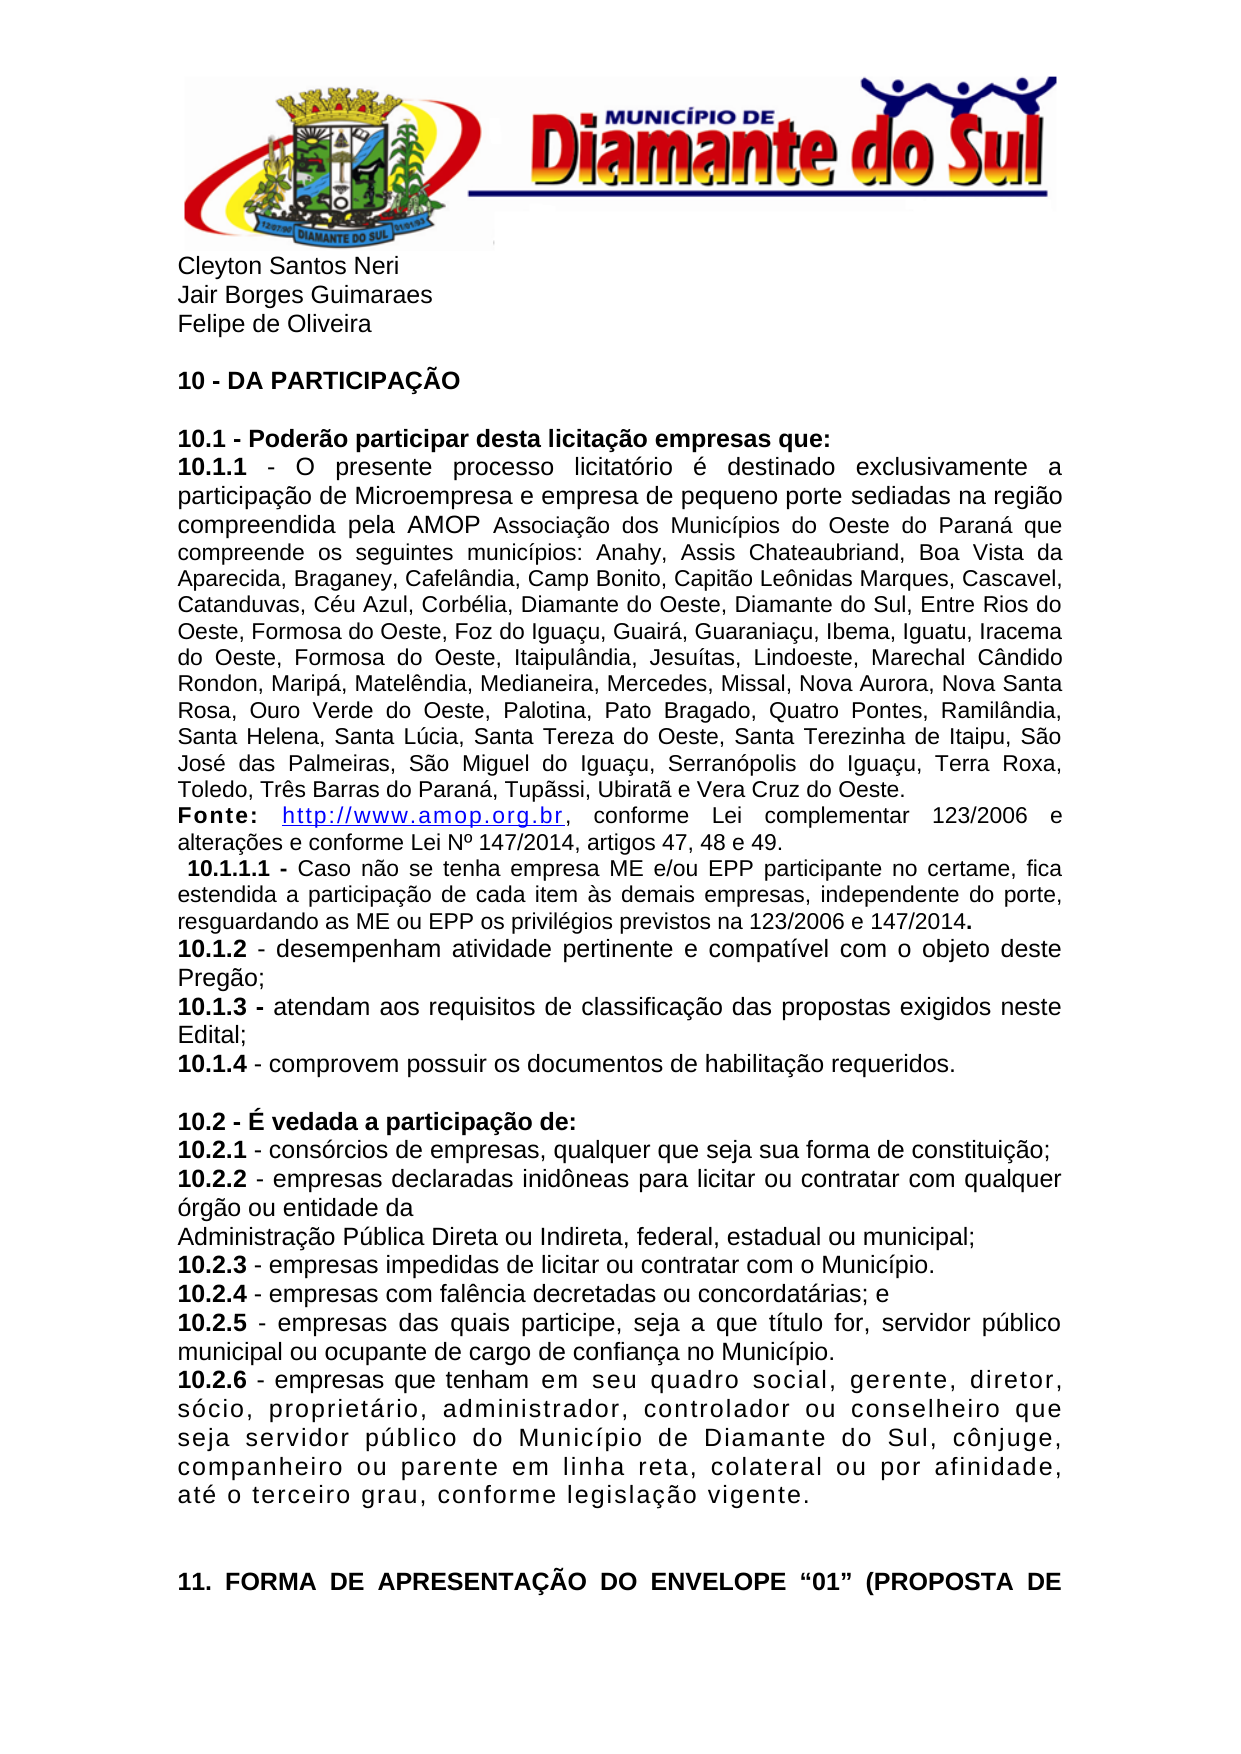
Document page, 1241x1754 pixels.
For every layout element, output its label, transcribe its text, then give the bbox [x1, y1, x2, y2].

text 10.1.2 - desempenham atividade pertinente e compatível com o objeto deste Pregão; [177, 934, 1063, 991]
text 10.2.3 - empresas impedidas de licitar ou contratar com o Município. [177, 1250, 1063, 1279]
text 10.2.6 - empresas que tenham em seu quadro social, gerente, diretor, sócio, proprietário, administrador, controlador ou conselheiro que seja servidor público do Município de Diamante do Sul, cônjuge, companheiro ou parente em linha reta, colateral ou por afinidade, até o terceiro grau, conforme legislação vigente. [177, 1365, 1063, 1509]
text 10.2.4 - empresas com falência decretadas ou concordatárias; e [177, 1279, 1063, 1308]
text 10.1.1.1 - Caso não se tenha empresa ME e/ou EPP participante no certame, fica estendida a participação de cada item às demais empresas, independente do porte, resguardando as ME ou EPP os privilégios previstos na 123/2006 e 147/2014. [177, 855, 1063, 934]
text Felipe de Oliveira [177, 309, 1063, 337]
text 11. FORMA DE APRESENTAÇÃO DO ENVELOPE “01” (PROPOSTA DE PREÇOS) [177, 1566, 1063, 1595]
text Fonte: http://www.amop.org.br, conforme Lei complementar 123/2006 e alterações e conforme Lei Nº 147/2014, artigos 47, 48 e 49. [177, 802, 1063, 855]
text Cleyton Santos Neri [177, 252, 1063, 280]
text 10.1.1 - O presente processo licitatório é destinado exclusivamente a participação de Microempresa e empresa de pequeno porte sediadas na região compreendida pela AMOP Associação dos Municípios do Oeste do Paraná que compreende os seguintes municípios: Anahy, Assis Chateaubriand, Boa Vista da Aparecida, Braganey, Cafelândia, Camp Bonito, Capitão Leônidas Marques, Cascavel, Catanduvas, Céu Azul, Corbélia, Diamante do Oeste, Diamante do Sul, Entre Rios do Oeste, Formosa do Oeste, Foz do Iguaçu, Guairá, Guaraniaçu, Ibema, Iguatu, Iracema do Oeste, Formosa do Oeste, Itaipulândia, Jesuítas, Lindoeste, Marechal Cândido Rondon, Maripá, Matelêndia, Medianeira, Mercedes, Missal, Nova Aurora, Nova Santa Rosa, Ouro Verde do Oeste, Palotina, Pato Bragado, Quatro Pontes, Ramilândia, Santa Helena, Santa Lúcia, Santa Tereza do Oeste, Santa Terezinha de Itaipu, São José das Palmeiras, São Miguel do Iguaçu, Serranópolis do Iguaçu, Terra Roxa, Toledo, Três Barras do Paraná, Tupãssi, Ubiratã e Vera Cruz do Oeste. [177, 452, 1063, 802]
text 10.1.4 - comprovem possuir os documentos de habilitação requeridos. [177, 1049, 1063, 1078]
text 10.1 - Poderão participar desta licitação empresas que: [177, 424, 1063, 452]
text 10.1.3 - atendam aos requisitos de classificação das propostas exigidos neste Edital; [177, 991, 1063, 1049]
picture [177, 73, 1063, 252]
text Administração Pública Direta ou Indireta, federal, estadual ou municipal; [177, 1221, 1063, 1250]
text Jair Borges Guimaraes [177, 280, 1063, 309]
text 10.2.5 - empresas das quais participe, seja a que título for, servidor público municipal ou ocupante de cargo de confiança no Município. [177, 1308, 1063, 1365]
text 10.2.1 - consórcios de empresas, qualquer que seja sua forma de constituição; [177, 1135, 1063, 1164]
text 10.2.2 - empresas declaradas inidôneas para licitar ou contratar com qualquer órgão ou entidade da [177, 1164, 1063, 1221]
text 10.2 - É vedada a participação de: [177, 1106, 1063, 1135]
text 10 - DA PARTICIPAÇÃO [177, 366, 1063, 395]
